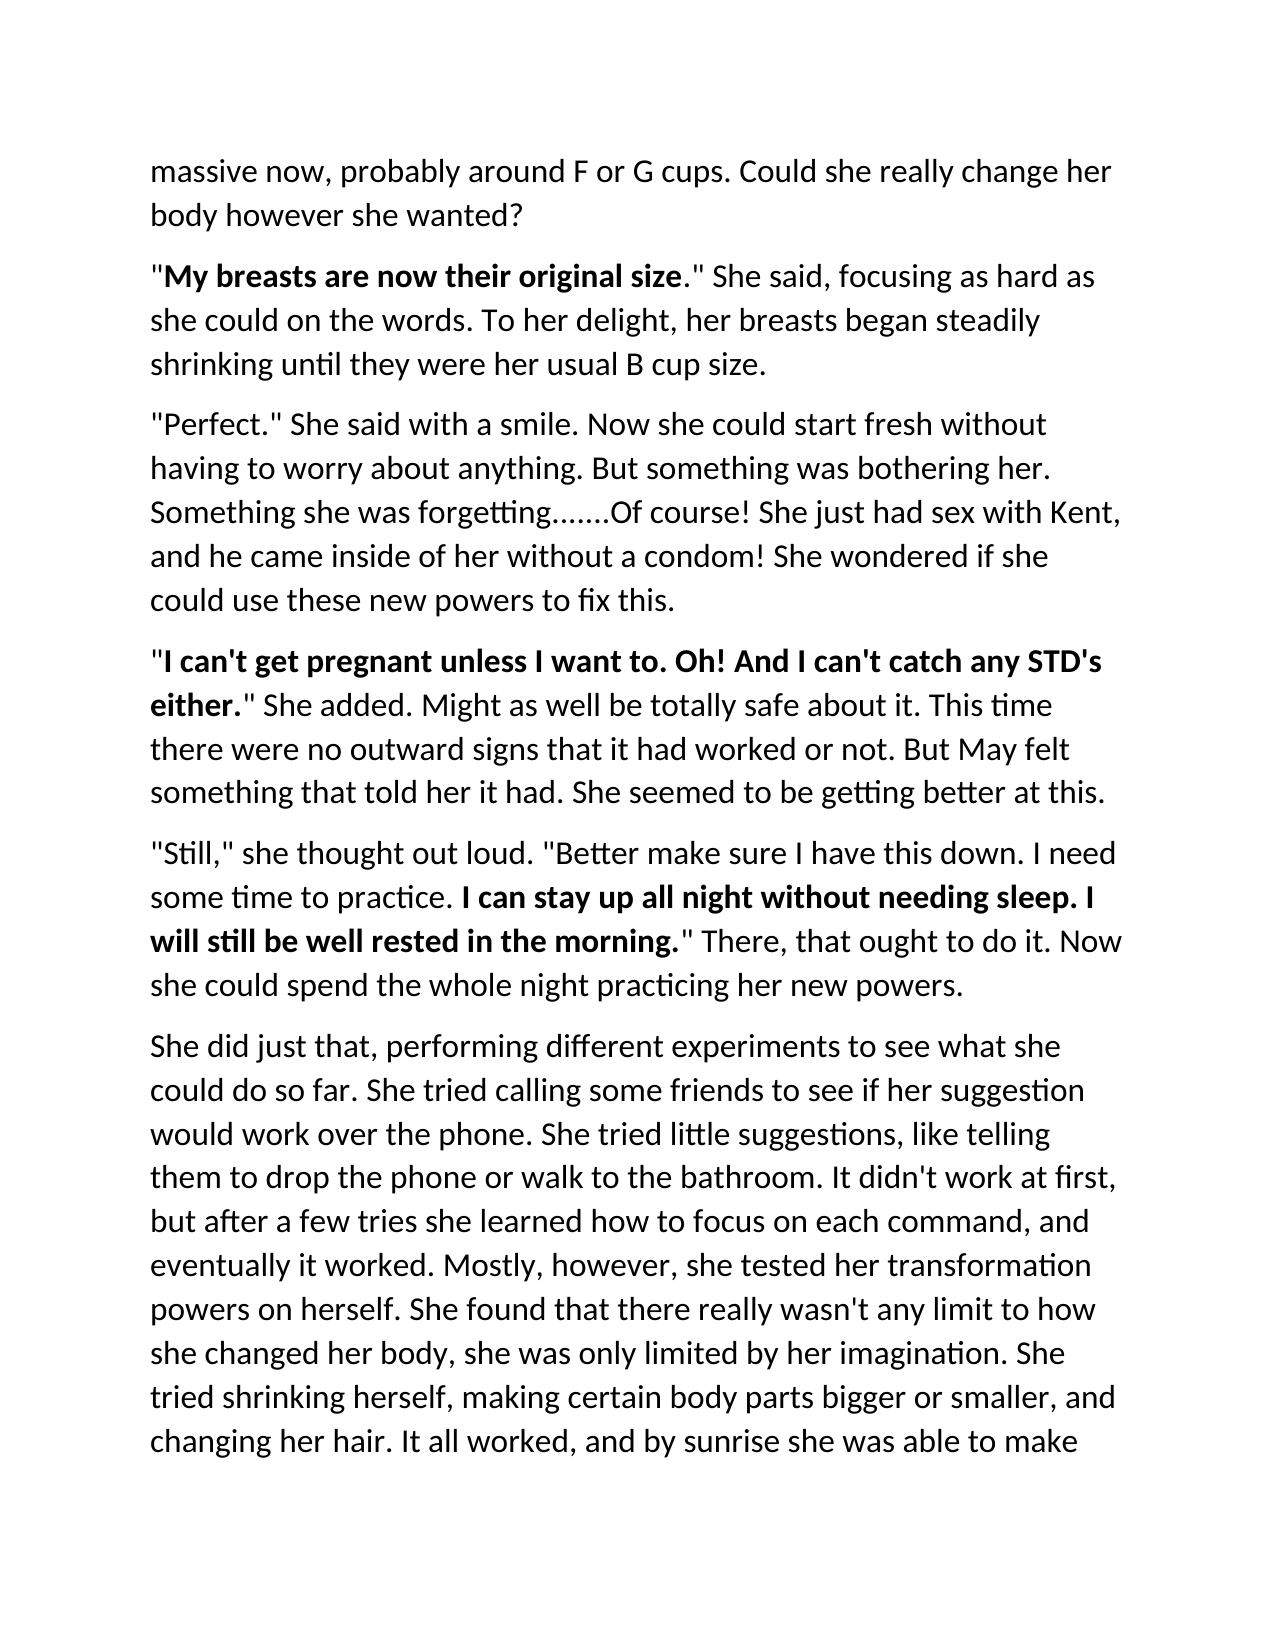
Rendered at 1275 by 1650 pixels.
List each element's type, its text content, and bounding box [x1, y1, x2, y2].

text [150, 150, 1125, 235]
text "My breasts are now their original size." She said, focusing as hard as she could on the words. To her delight, her breasts began steadily shrinking until they were her usual B cup size. [150, 254, 1125, 383]
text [150, 1024, 1125, 1461]
text "Perfect." She said with a smile. Now she could start fresh without having to worry about anything. But something was bothering her. Something she was forgetting.......Of course! She just had sex with Kent, and he came inside of her without a condom! She wondered if she could use these new powers to fix this. [150, 403, 1125, 620]
text "I can't get pregnant unless I want to. Oh! And I can't catch any STD's either." She added. Might as well be totally safe about it. This time there were no outward signs that it had worked or not. But May felt something that told her it had. She seemed to be getting better at this. [150, 639, 1125, 812]
text "Still," she thought out loud. "Better make sure I have this down. I need some time to practice. I can stay up all night without needing sleep. I will still be well rested in the morning." There, that ought to do it. Now she could spend the whole night practicing her new powers. [150, 832, 1125, 1005]
